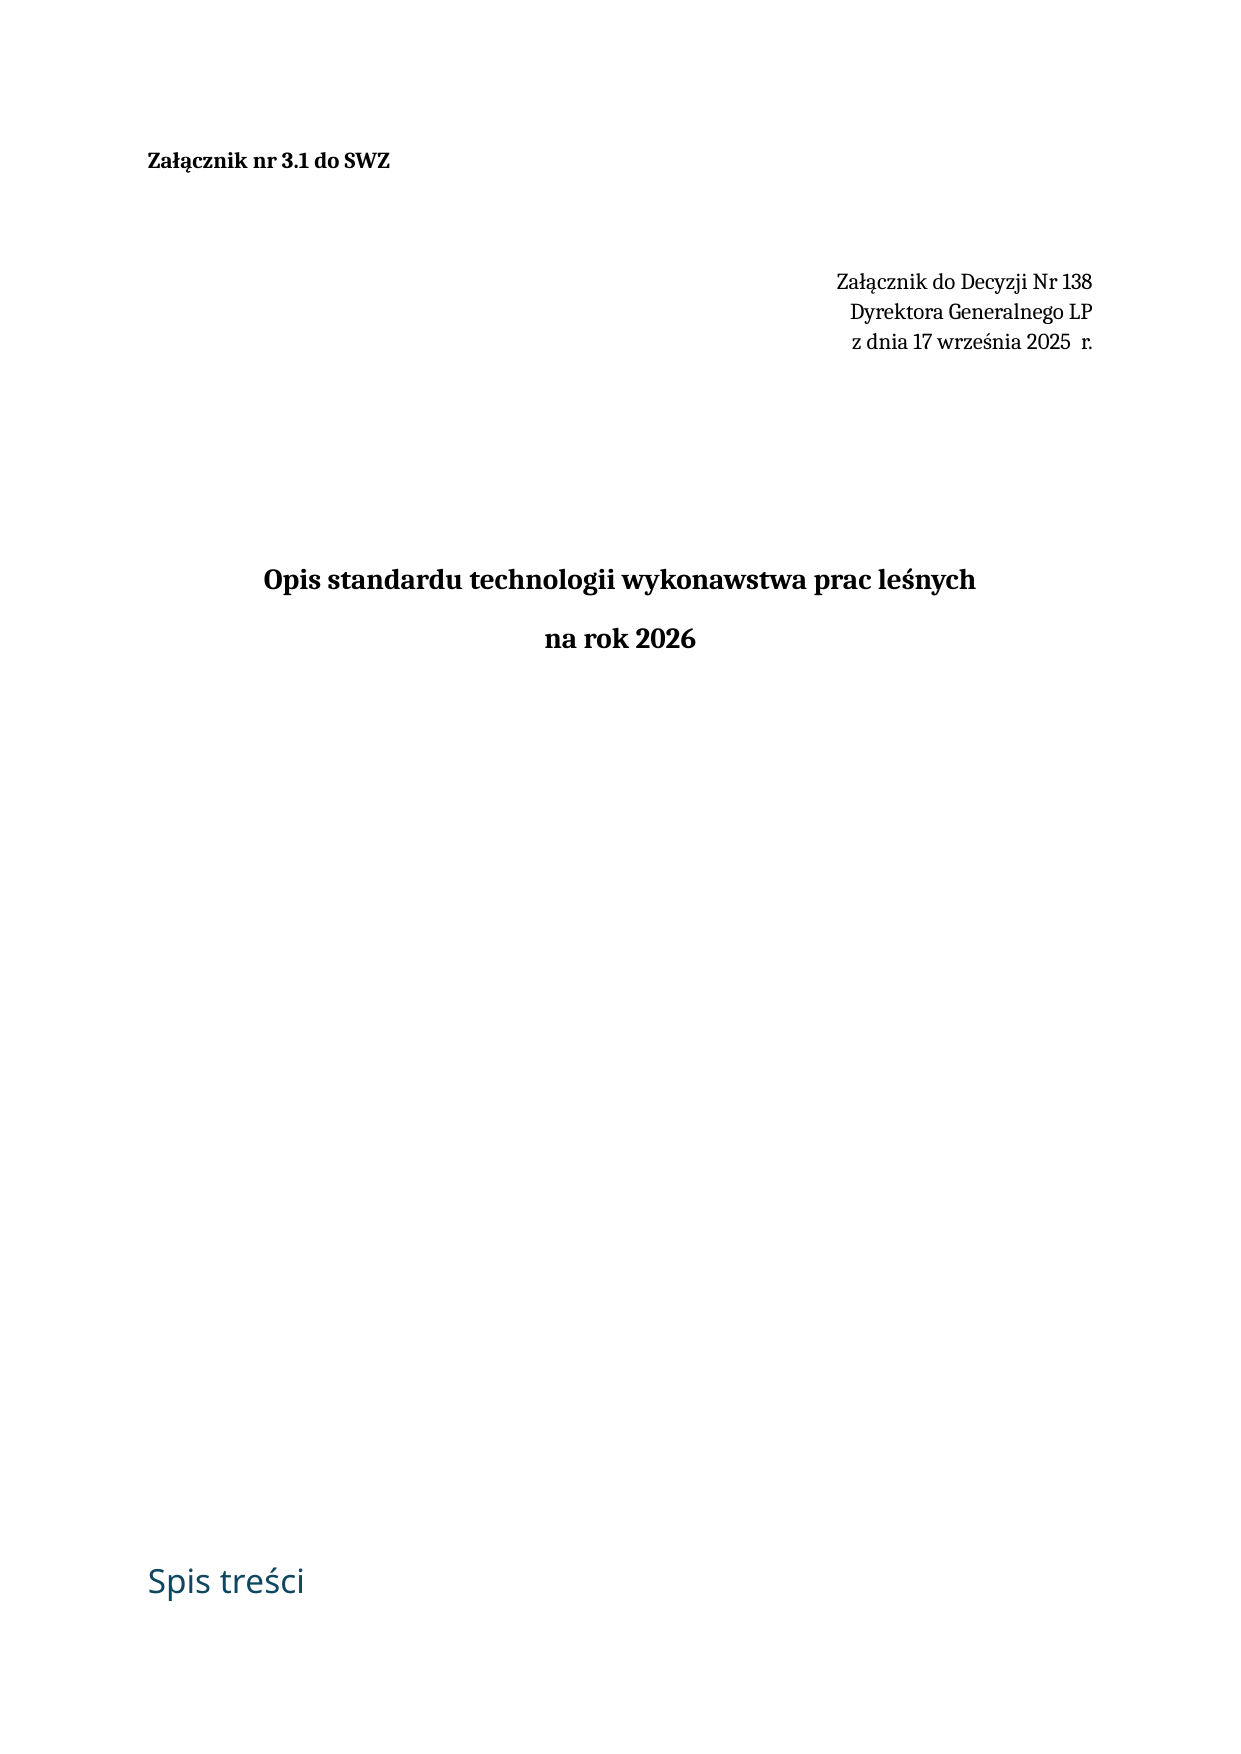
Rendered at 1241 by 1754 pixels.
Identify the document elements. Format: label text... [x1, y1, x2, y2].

text z dnia 17 września 2025 r. [148, 329, 1093, 355]
text Załącznik nr 3.1 do SWZ [148, 148, 1093, 174]
text na rok 2026 [148, 623, 1093, 656]
text Opis standardu technologii wykonawstwa prac leśnych [148, 563, 1093, 597]
text Dyrektora Generalnego LP [148, 299, 1093, 325]
text Załącznik do Decyzji Nr 138 [221, 268, 1093, 295]
